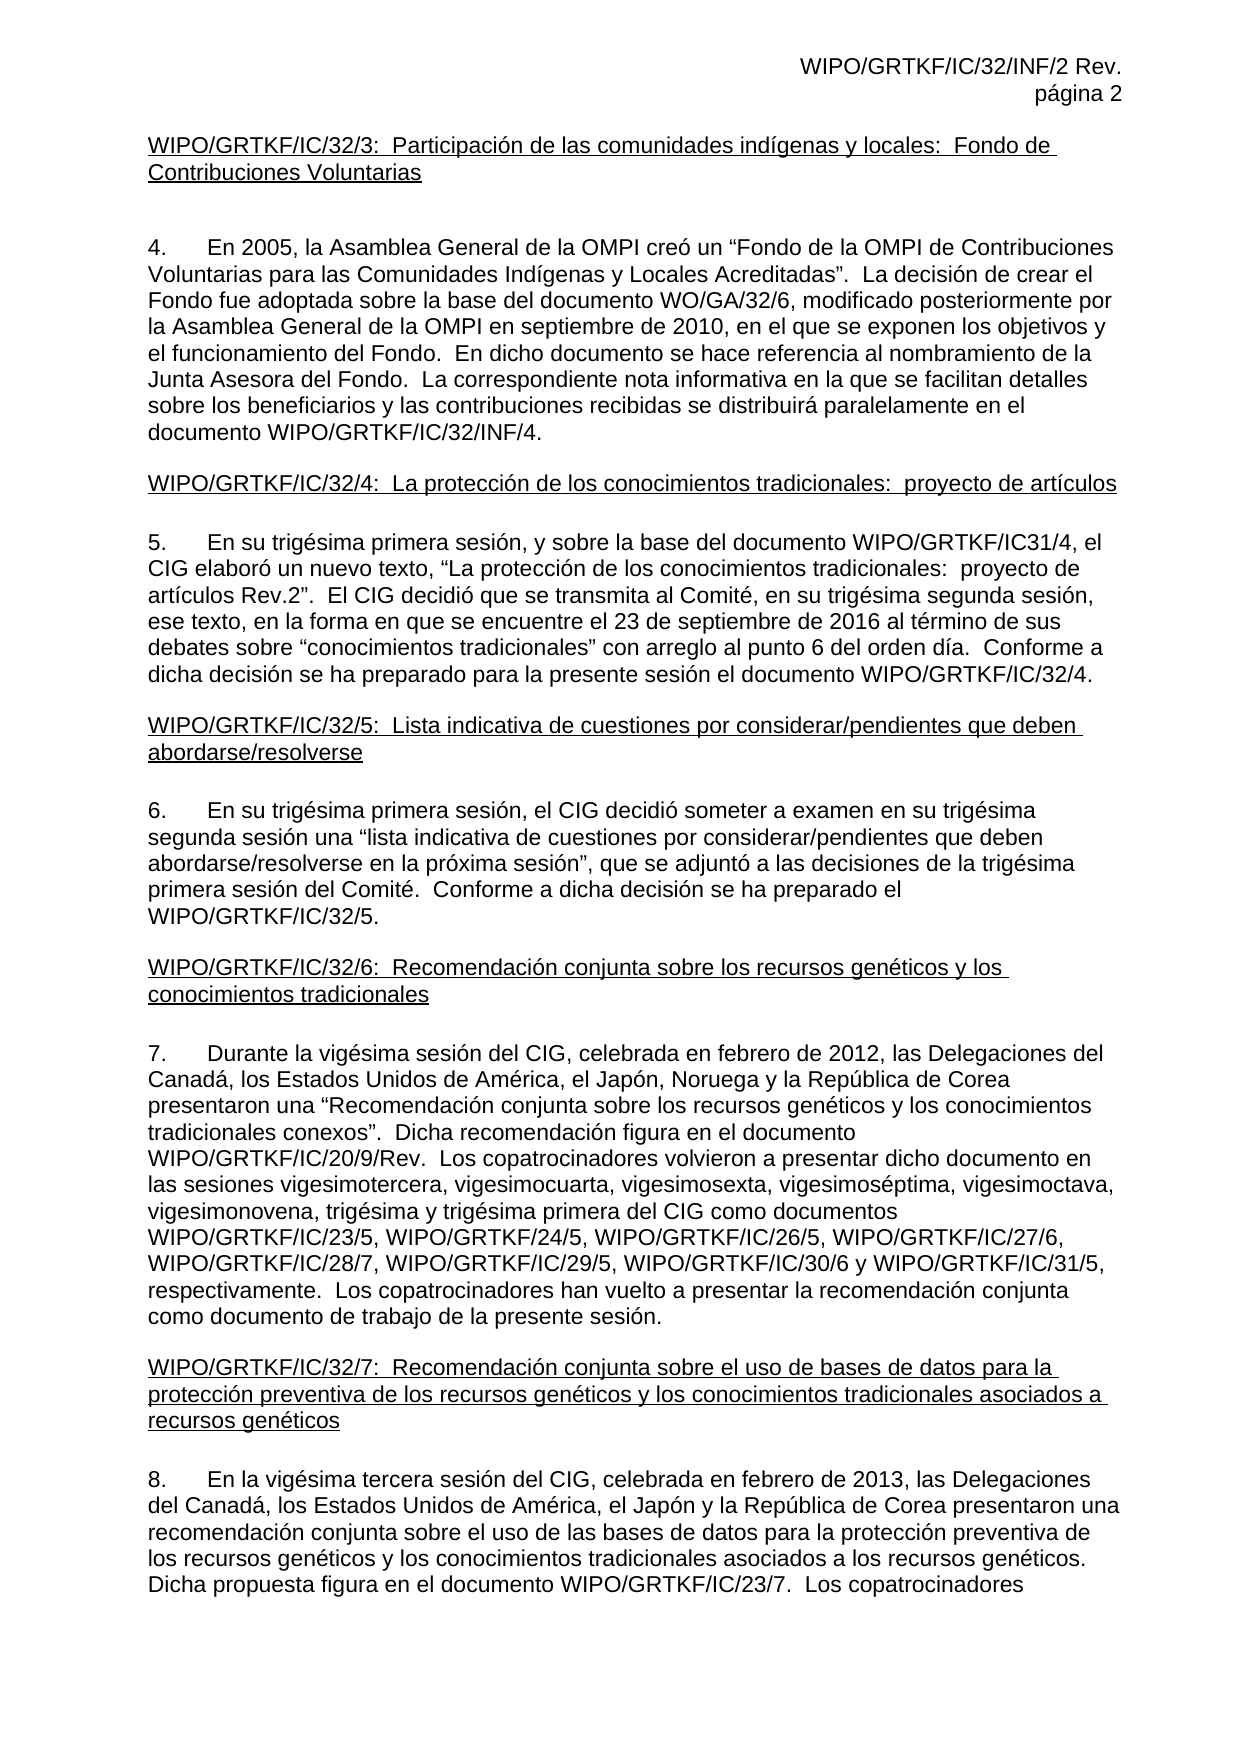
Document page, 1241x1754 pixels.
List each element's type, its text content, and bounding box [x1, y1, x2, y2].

subtitle WIPO/GRTKF/IC/32/6: Recomendación conjunta sobre los recursos genéticos y los conocimientos tradicionales [148, 954, 1122, 1007]
subtitle WIPO/GRTKF/IC/32/4: La protección de los conocimientos tradicionales: proyecto de artículos [148, 470, 1122, 496]
text En su trigésima primera sesión, el CIG decidió someter a examen en su trigésima segunda sesión una “lista indicativa de cuestiones por considerar/pendientes que deben abordarse/resolverse en la próxima sesión”, que se adjuntó a las decisiones de la trigésima primera sesión del Comité. Conforme a dicha decisión se ha preparado el WIPO/GRTKF/IC/32/5. [148, 797, 1122, 929]
subtitle WIPO/GRTKF/IC/32/7: Recomendación conjunta sobre el uso de bases de datos para la protección preventiva de los recursos genéticos y los conocimientos tradicionales asociados a recursos genéticos [148, 1354, 1122, 1433]
text Durante la vigésima sesión del CIG, celebrada en febrero de 2012, las Delegaciones del Canadá, los Estados Unidos de América, el Japón, Noruega y la República de Corea presentaron una “Recomendación conjunta sobre los recursos genéticos y los conocimientos tradicionales conexos”. Dicha recomendación figura en el documento WIPO/GRTKF/IC/20/9/Rev. Los copatrocinadores volvieron a presentar dicho documento en las sesiones vigesimotercera, vigesimocuarta, vigesimosexta, vigesimoséptima, vigesimoctava, vigesimonovena, trigésima y trigésima primera del CIG como documentos WIPO/GRTKF/IC/23/5, WIPO/GRTKF/24/5, WIPO/GRTKF/IC/26/5, WIPO/GRTKF/IC/27/6, WIPO/GRTKF/IC/28/7, WIPO/GRTKF/IC/29/5, WIPO/GRTKF/IC/30/6 y WIPO/GRTKF/IC/31/5, respectivamente. Los copatrocinadores han vuelto a presentar la recomendación conjunta como documento de trabajo de la presente sesión. [148, 1039, 1122, 1329]
text En 2005, la Asamblea General de la OMPI creó un “Fondo de la OMPI de Contribuciones Voluntarias para las Comunidades Indígenas y Locales Acreditadas”. La decisión de crear el Fondo fue adoptada sobre la base del documento WO/GA/32/6, modificado posteriormente por la Asamblea General de la OMPI en septiembre de 2010, en el que se exponen los objetivos y el funcionamiento del Fondo. En dicho documento se hace referencia al nombramiento de la Junta Asesora del Fondo. La correspondiente nota informativa en la que se facilitan detalles sobre los beneficiarios y las contribuciones recibidas se distribuirá paralelamente en el documento WIPO/GRTKF/IC/32/INF/4. [148, 234, 1122, 445]
subtitle WIPO/GRTKF/IC/32/5: Lista indicativa de cuestiones por considerar/pendientes que deben abordarse/resolverse [148, 712, 1122, 765]
list WIPO/GRTKF/IC/32/3: Participación de las comunidades indígenas y locales: Fondo de Contribuciones Voluntarias [148, 132, 1122, 185]
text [148, 1466, 1122, 1598]
text En su trigésima primera sesión, y sobre la base del documento WIPO/GRTKF/IC31/4, el CIG elaboró un nuevo texto, “La protección de los conocimientos tradicionales: proyecto de artículos Rev.2”. El CIG decidió que se transmita al Comité, en su trigésima segunda sesión, ese texto, en la forma en que se encuentre el 23 de septiembre de 2016 al término de sus debates sobre “conocimientos tradicionales” con arreglo al punto 6 del orden día. Conforme a dicha decisión se ha preparado para la presente sesión el documento WIPO/GRTKF/IC/32/4. [148, 529, 1122, 687]
